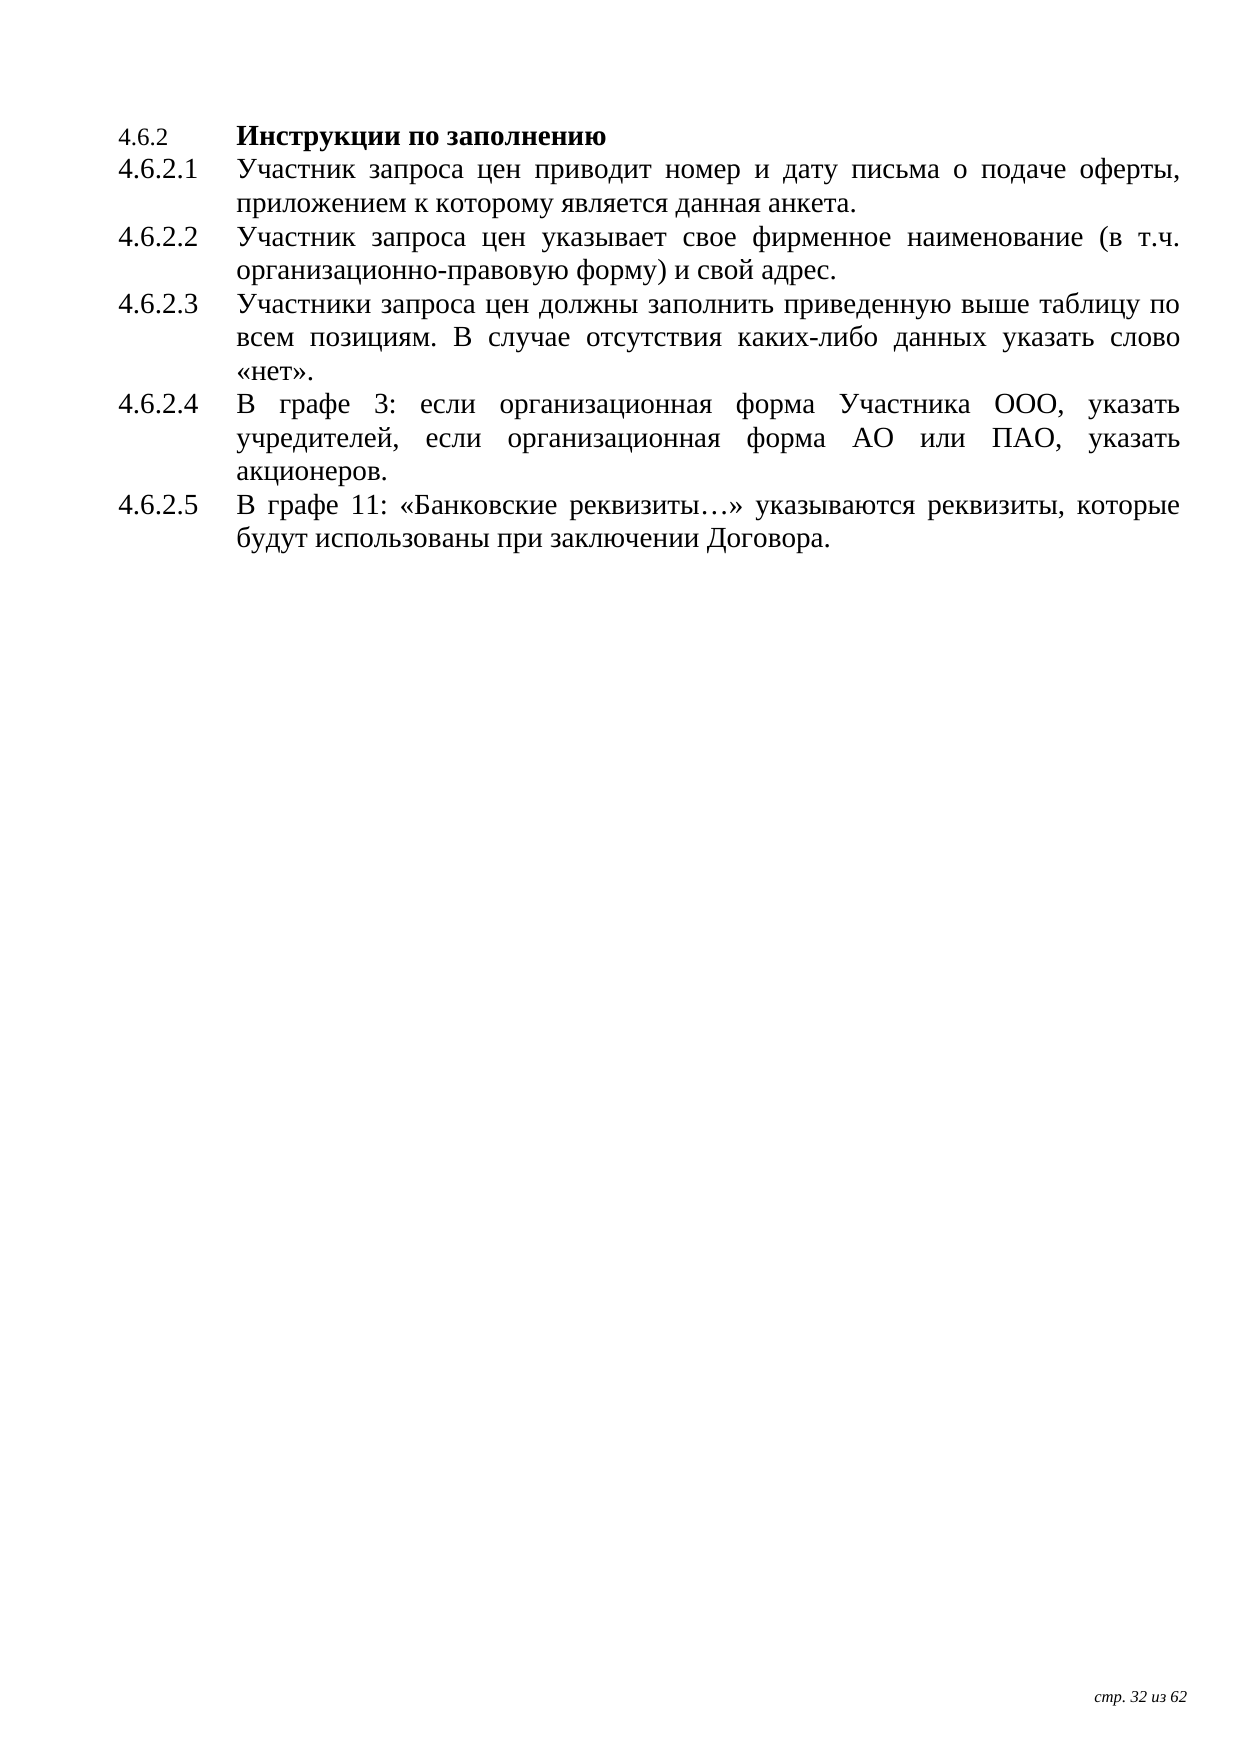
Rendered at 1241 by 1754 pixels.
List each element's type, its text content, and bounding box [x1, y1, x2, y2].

text Участник запроса цен указывает свое фирменное наименование (в т.ч. организационно-правовую форму) и свой адрес. [118, 219, 1181, 286]
text В графе 3: если организационная форма Участника ООО, указать учредителей, если организационная форма АО или ПАО, указать акционеров. [118, 386, 1181, 487]
text Участники запроса цен должны заполнить приведенную выше таблицу по всем позициям. В случае отсутствия каких-либо данных указать слово «нет». [118, 286, 1181, 386]
text Участник запроса цен приводит номер и дату письма о подаче оферты, приложением к которому является данная анкета. [118, 152, 1181, 219]
text В графе 11: «Банковские реквизиты…» указываются реквизиты, которые будут использованы при заключении Договора. [118, 487, 1181, 554]
text Инструкции по заполнению [118, 118, 1181, 152]
